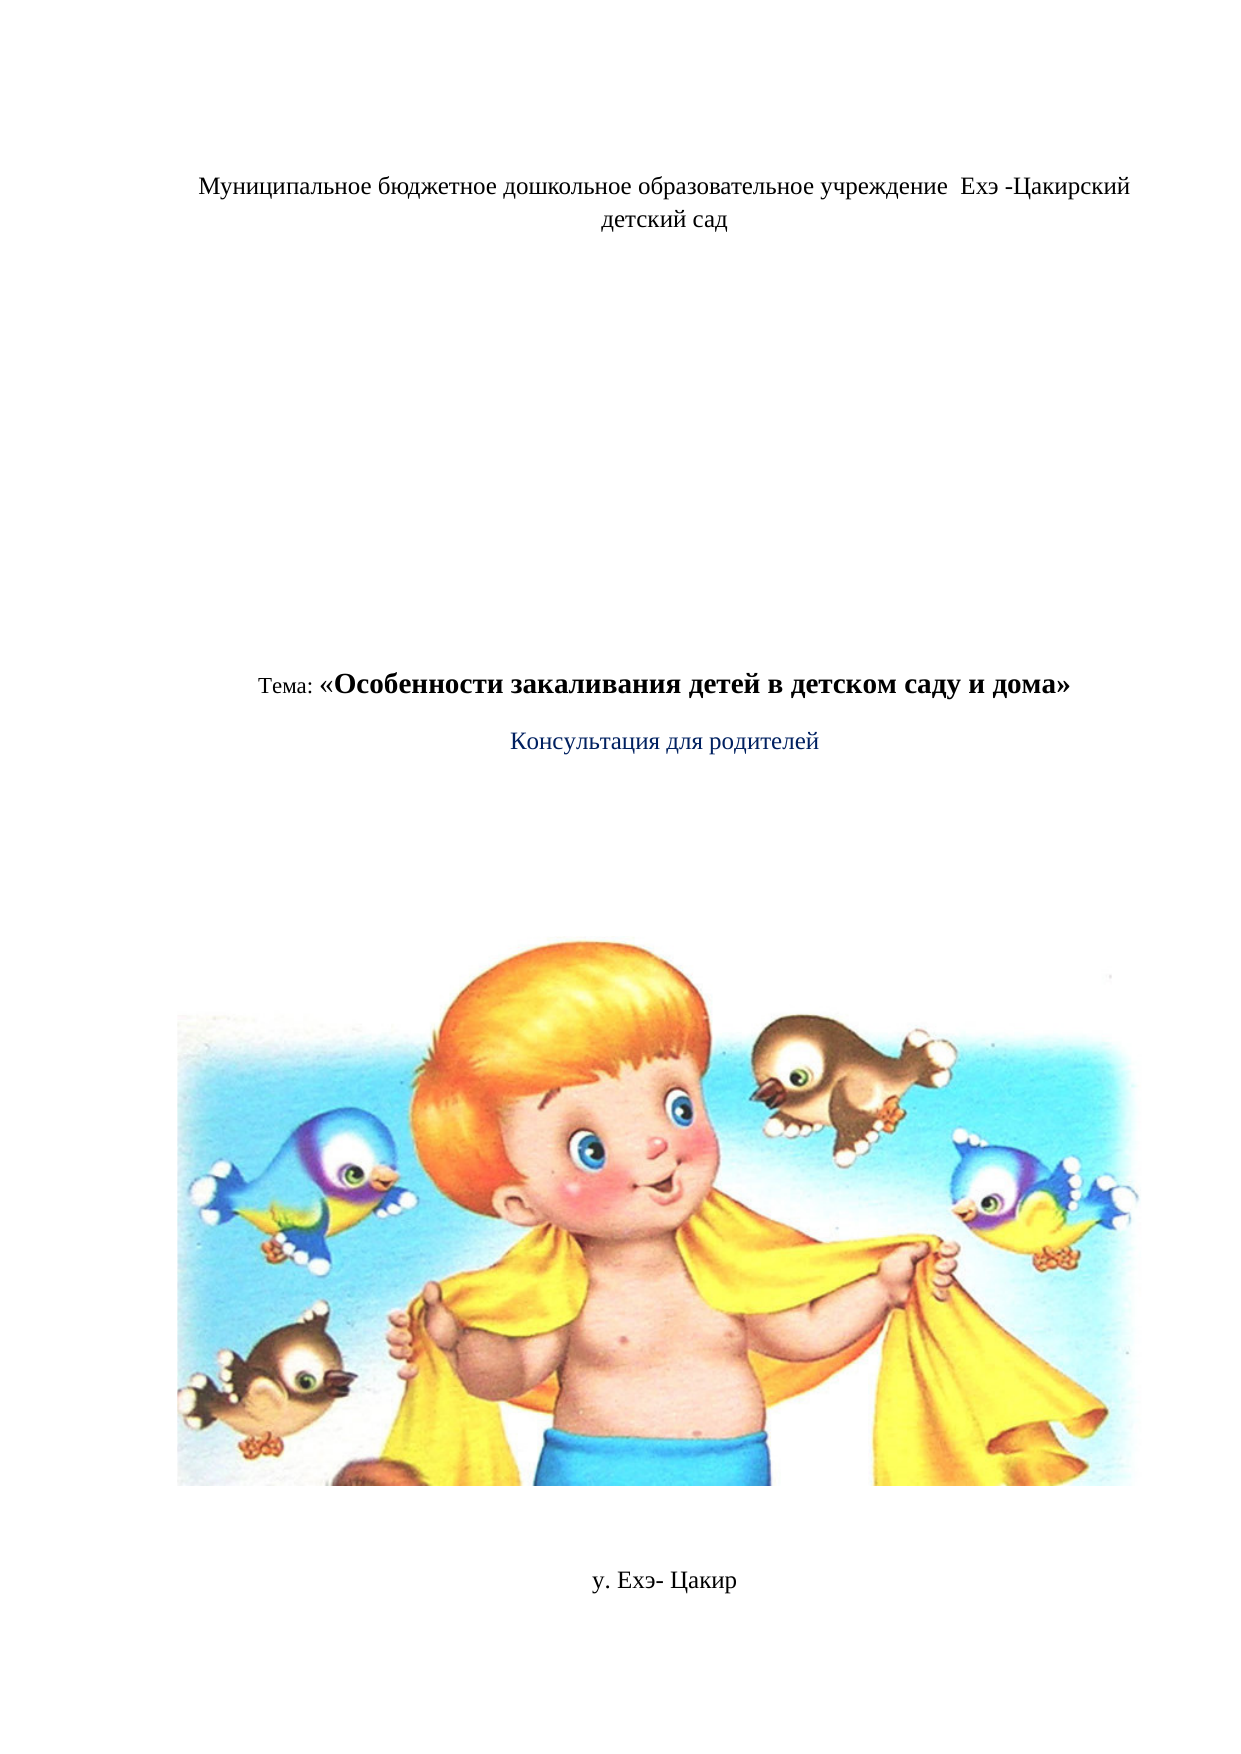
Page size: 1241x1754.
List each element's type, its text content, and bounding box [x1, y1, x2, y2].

text Муниципальное бюджетное дошкольное образовательное учреждение Ехэ -Цакирский детский сад [177, 171, 1152, 233]
picture [177, 936, 1152, 1486]
text у. Ехэ- Цакир [177, 1561, 1152, 1594]
text Тема: «Особенности закаливания детей в детском саду и дома» [177, 666, 1152, 700]
text Консультация для родителей [177, 726, 1152, 754]
